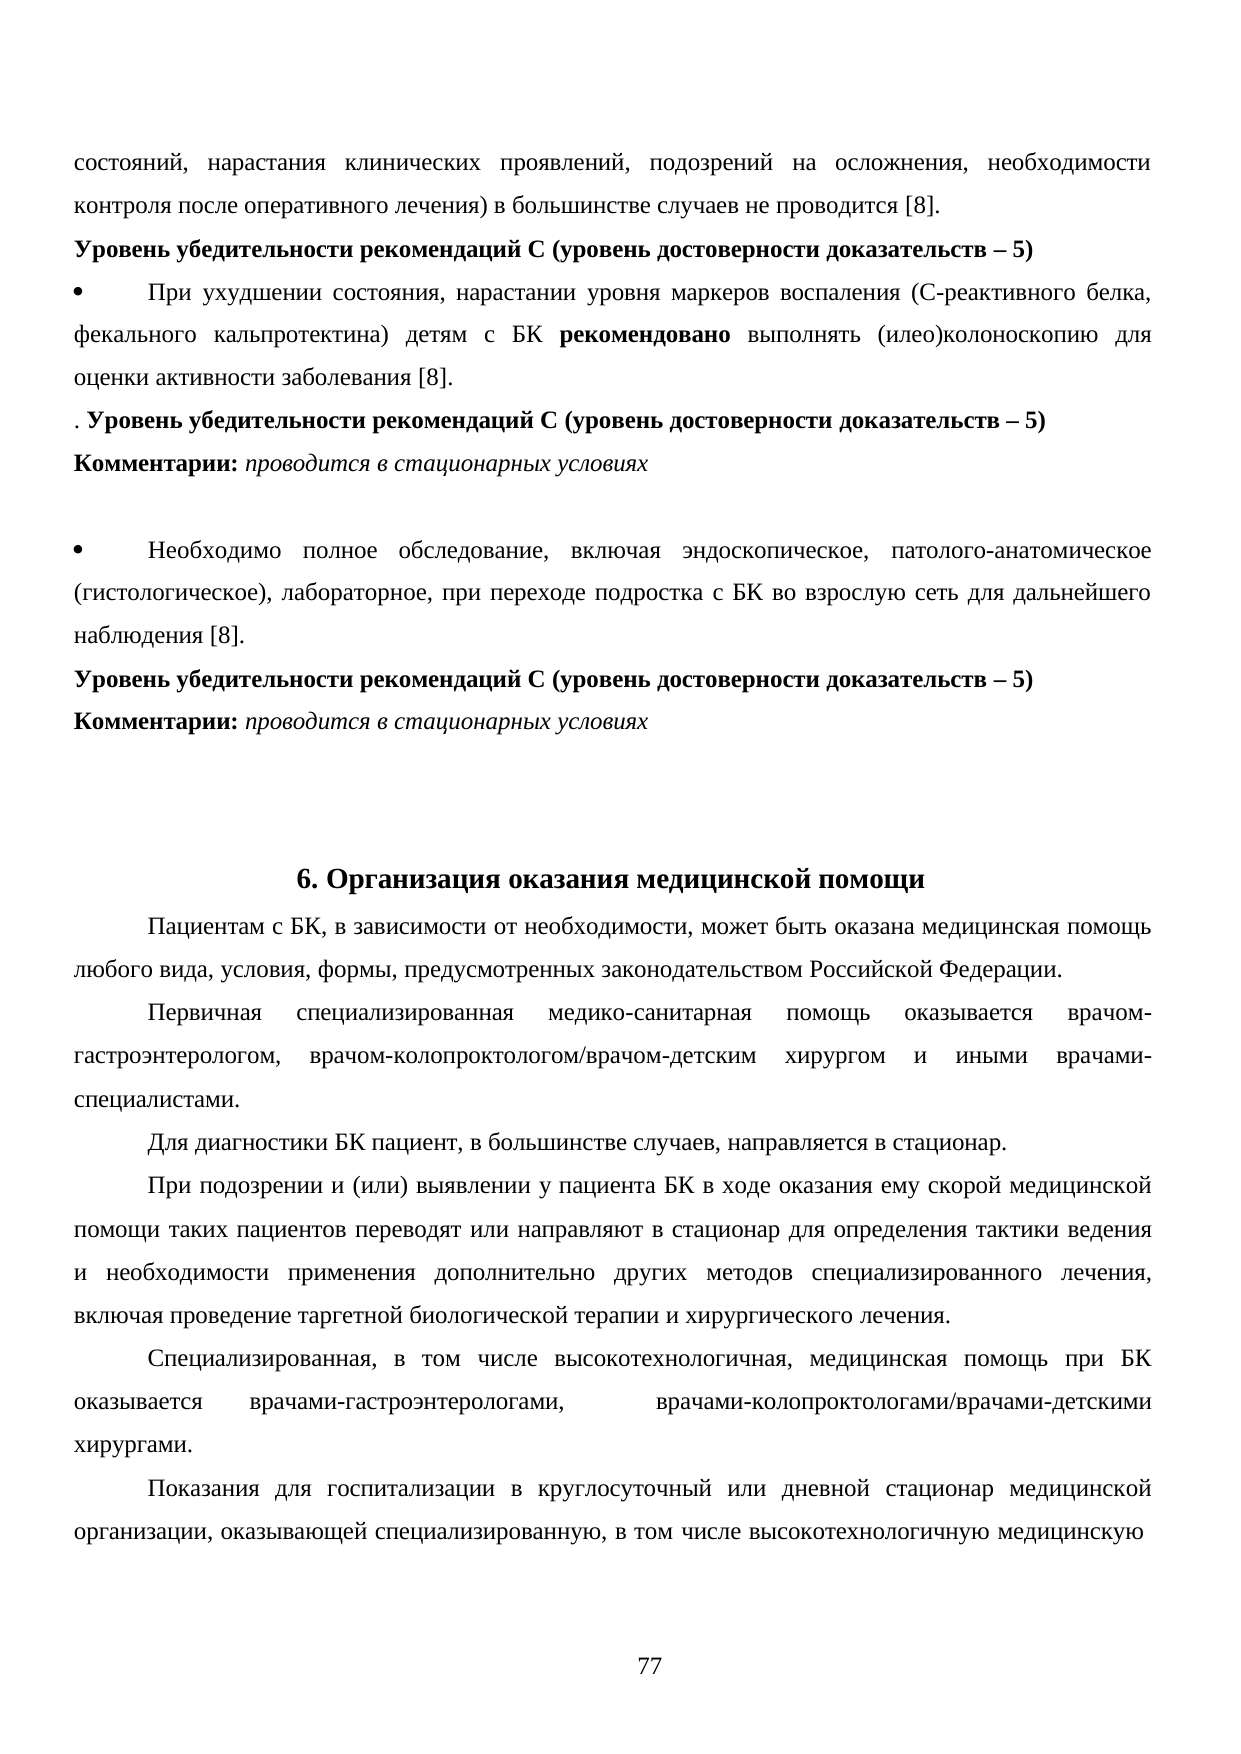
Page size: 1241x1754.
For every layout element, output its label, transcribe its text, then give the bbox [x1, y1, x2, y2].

text При подозрении и (или) выявлении у пациента БК в ходе оказания ему скорой медицинской помощи таких пациентов переводят или направляют в стационар для определения тактики ведения и необходимости применения дополнительно других методов специализированного лечения, включая проведение таргетной биологической терапии и хирургического лечения. [74, 1171, 1152, 1329]
text . Уровень убедительности рекомендаций С (уровень достоверности доказательств – 5) Комментарии: проводится в стационарных условиях [74, 405, 1136, 477]
list Необходимо полное обследование, включая эндоскопическое, патолого-анатомическое (гистологическое), лабораторное, при переходе подростка с БК во взрослую сеть для дальнейшего наблюдения [8]. [74, 535, 1152, 648]
text Первичная специализированная медико-санитарная помощь оказывается врачом- гастроэнтерологом, врачом-колопроктологом/врачом-детским хирургом и иными врачами- специалистами. [74, 997, 1152, 1112]
text Специализированная, в том числе высокотехнологичная, медицинская помощь при БК оказывается врачами-гастроэнтерологами, врачами-колопроктологами/врачами-детскими хирургами. [74, 1343, 1152, 1458]
subtitle Организация оказания медицинской помощи [296, 861, 1163, 894]
text Для диагностики БК пациент, в большинстве случаев, направляется в стационар. [147, 1127, 1163, 1156]
text Уровень убедительности рекомендаций С (уровень достоверности доказательств – 5) Комментарии: проводится в стационарных условиях [74, 664, 1136, 735]
list При ухудшении состояния, нарастании уровня маркеров воспаления (С-реактивного белка, фекального кальпротектина) детям с БК рекомендовано выполнять (илео)колоноскопию для оценки активности заболевания [8]. [74, 277, 1152, 391]
text Показания для госпитализации в круглосуточный или дневной стационар медицинской организации, оказывающей специализированную, в том числе высокотехнологичную медицинскую [74, 1473, 1152, 1545]
subtitle Уровень убедительности рекомендаций С (уровень достоверности доказательств – 5) [74, 234, 1163, 263]
text Пациентам с БК, в зависимости от необходимости, может быть оказана медицинская помощь любого вида, условия, формы, предусмотренных законодательством Российской Федерации. [74, 911, 1151, 983]
text состояний, нарастания клинических проявлений, подозрений на осложнения, необходимости контроля после оперативного лечения) в большинстве случаев не проводится [8]. [74, 147, 1151, 219]
